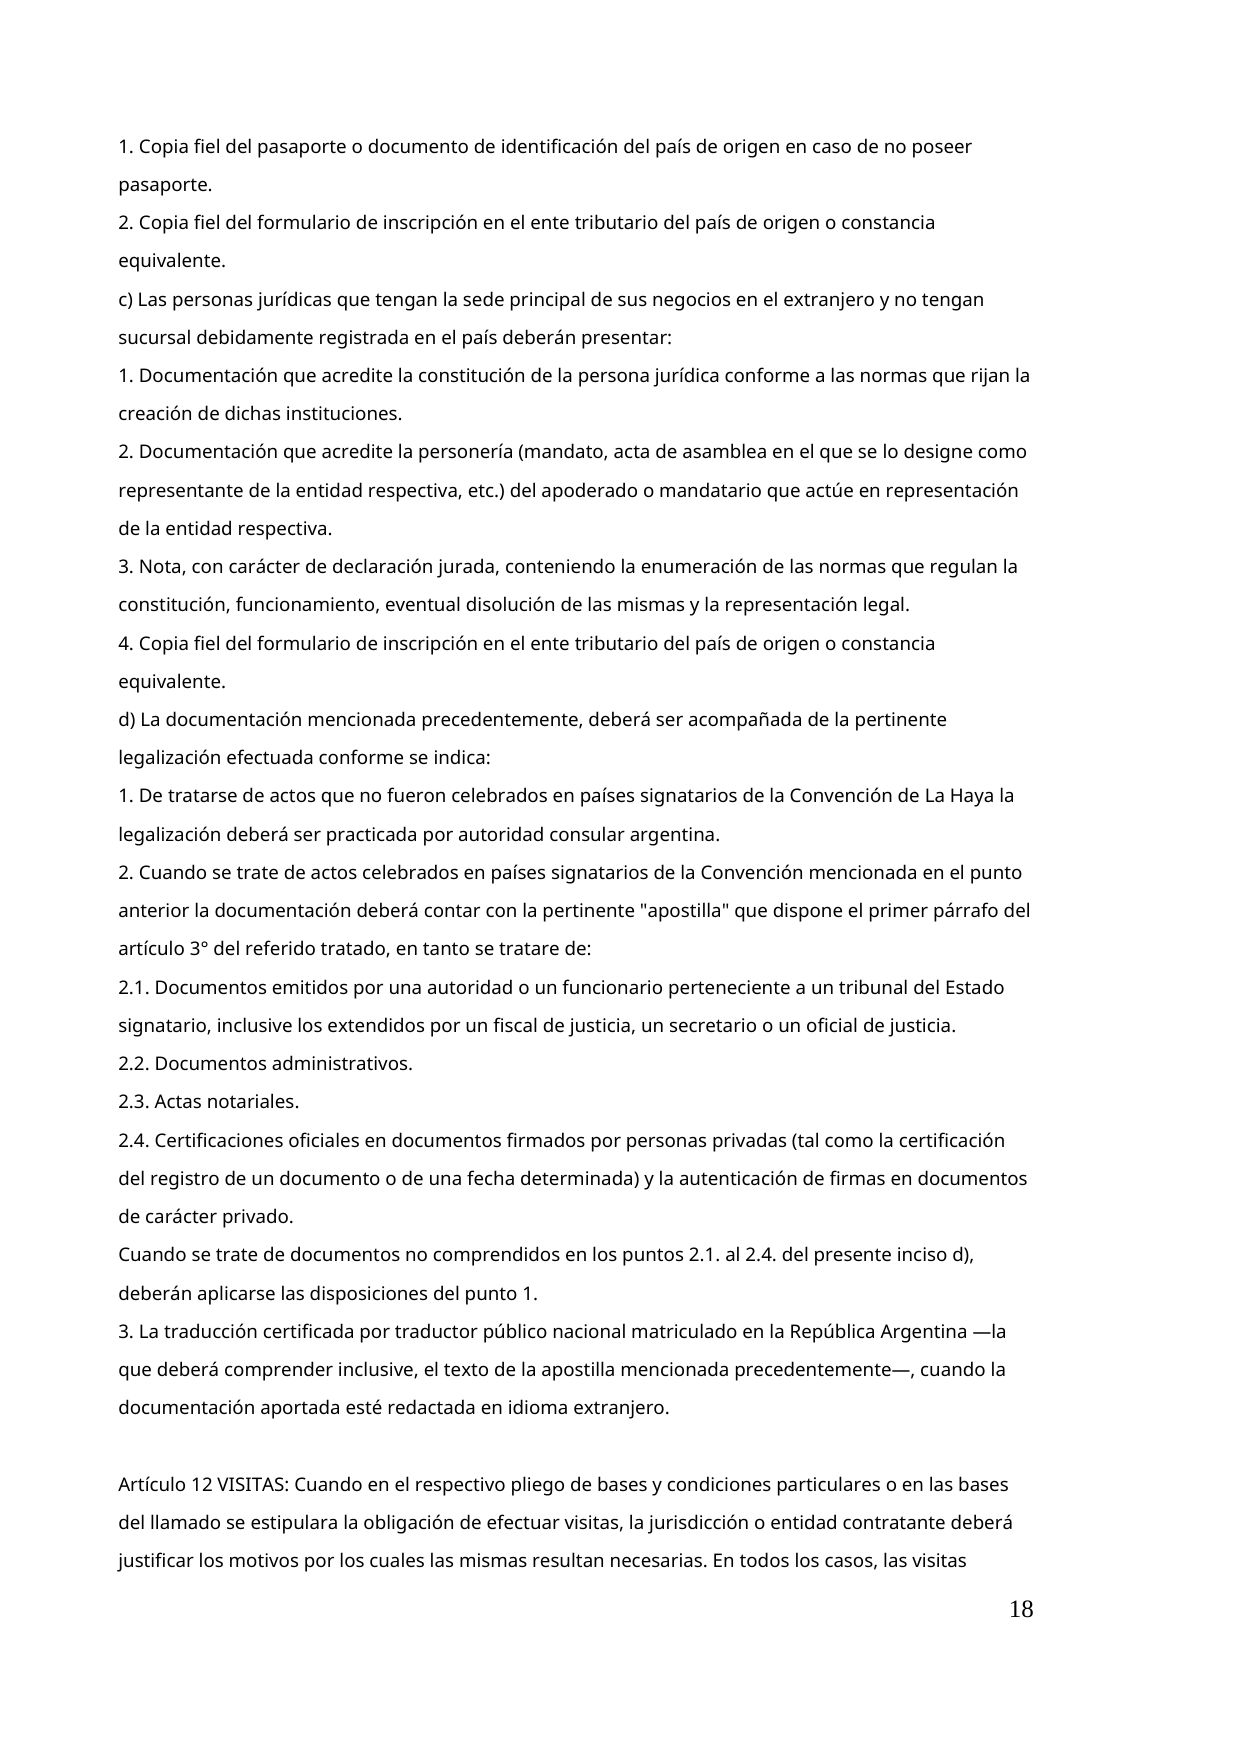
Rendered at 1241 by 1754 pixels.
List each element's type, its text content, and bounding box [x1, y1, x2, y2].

text 2. Cuando se trate de actos celebrados en países signatarios de la Convención mencionada en el punto anterior la documentación deberá contar con la pertinente "apostilla" que dispone el primer párrafo del artículo 3° del referido tratado, en tanto se tratare de: [118, 859, 1033, 961]
text 1. Documentación que acredite la constitución de la persona jurídica conforme a las normas que rijan la creación de dichas instituciones. [118, 362, 1033, 426]
text 1. De tratarse de actos que no fueron celebrados en países signatarios de la Convención de La Haya la legalización deberá ser practicada por autoridad consular argentina. [118, 783, 1033, 847]
text 2.4. Certificaciones oficiales en documentos firmados por personas privadas (tal como la certificación del registro de un documento o de una fecha determinada) y la autenticación de firmas en documentos de carácter privado. [118, 1127, 1033, 1229]
text 3. La traducción certificada por traductor público nacional matriculado en la República Argentina —la que deberá comprender inclusive, el texto de la apostilla mencionada precedentemente—, cuando la documentación aportada esté redactada en idioma extranjero. [118, 1318, 1033, 1420]
text 3. Nota, con carácter de declaración jurada, conteniendo la enumeración de las normas que regulan la constitución, funcionamiento, eventual disolución de las mismas y la representación legal. [118, 553, 1033, 617]
text 2. Copia fiel del formulario de inscripción en el ente tributario del país de origen o constancia equivalente. [118, 209, 1033, 273]
text 4. Copia fiel del formulario de inscripción en el ente tributario del país de origen o constancia equivalente. [118, 630, 1033, 694]
text 2. Documentación que acredite la personería (mandato, acta de asamblea en el que se lo designe como representante de la entidad respectiva, etc.) del apoderado o mandatario que actúe en representación de la entidad respectiva. [118, 439, 1033, 541]
text Cuando se trate de documentos no comprendidos en los puntos 2.1. al 2.4. del presente inciso d), deberán aplicarse las disposiciones del punto 1. [118, 1242, 1033, 1305]
text d) La documentación mencionada precedentemente, deberá ser acompañada de la pertinente legalización efectuada conforme se indica: [118, 706, 1033, 770]
text 1. Copia fiel del pasaporte o documento de identificación del país de origen en caso de no poseer pasaporte. [118, 133, 1033, 197]
text 2.2. Documentos administrativos. [118, 1050, 1033, 1076]
text 2.1. Documentos emitidos por una autoridad o un funcionario perteneciente a un tribunal del Estado signatario, inclusive los extendidos por un fiscal de justicia, un secretario o un oficial de justicia. [118, 974, 1033, 1038]
text c) Las personas jurídicas que tengan la sede principal de sus negocios en el extranjero y no tengan sucursal debidamente registrada en el país deberán presentar: [118, 286, 1033, 349]
text 2.3. Actas notariales. [118, 1089, 1033, 1114]
